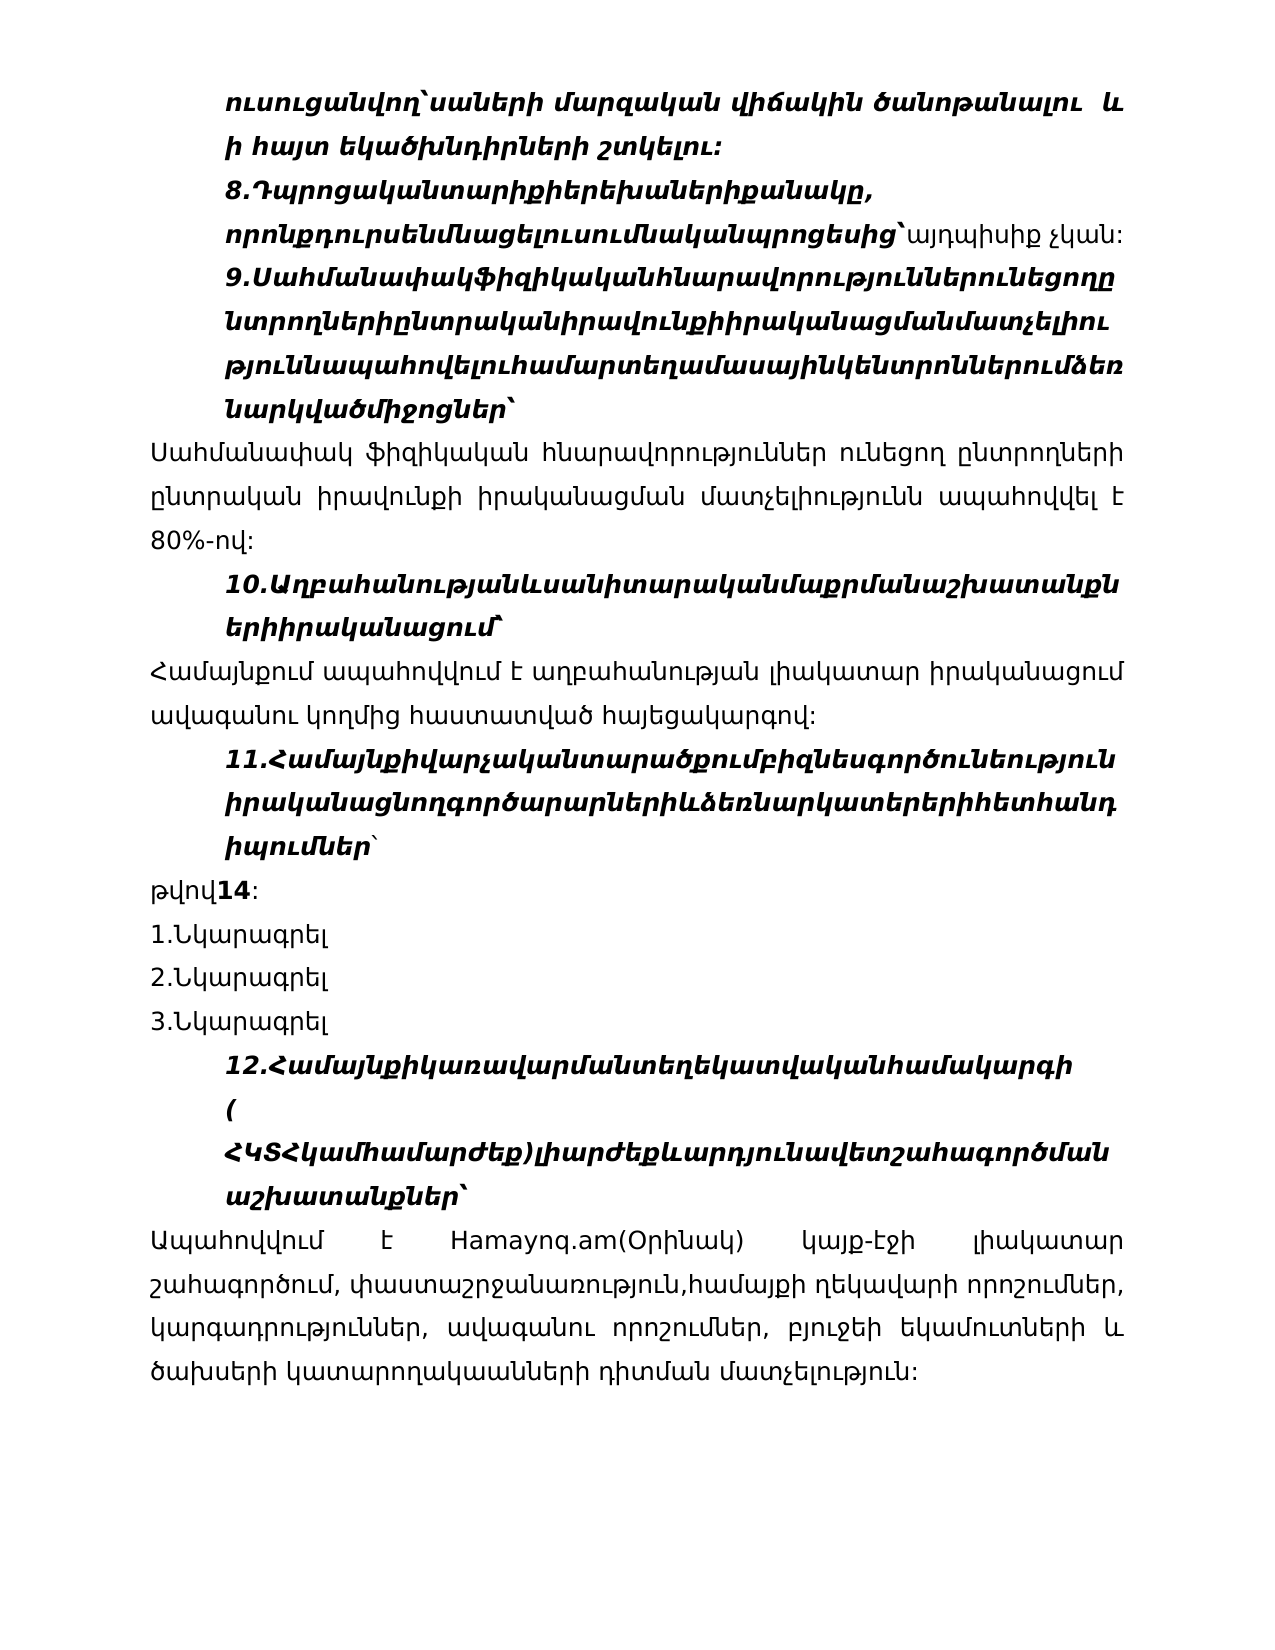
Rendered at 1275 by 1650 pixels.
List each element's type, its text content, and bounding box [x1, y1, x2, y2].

text Ապահովվում է Hamaynq.am(Օրինակ) կայք-էջի լիակատար շահագործում, փաստաշրջանառություն,համայքի ղեկավարի որոշումներ, կարգադրություններ, ավագանու որոշումներ, բյուջեի եկամուտների և ծախսերի կատարողակաանների դիտման մատչելություն: [150, 1226, 1125, 1387]
text 2.Նկարագրել [150, 964, 1125, 993]
text թվով14: [150, 876, 1125, 905]
text 9.Սահմանափակֆիզիկականհնարավորություններունեցողընտրողներիընտրականիրավունքիիրականացմանմատչելիություննապահովելուհամարտեղամասայինկենտրոններումձեռնարկվածմիջոցներ՝ [225, 264, 1125, 424]
text 12.Համայնքիկառավարմանտեղեկատվականհամակարգի (ՀԿՏՀկամհամարժեք)լիարժեքևարդյունավետշահագործմանաշխատանքներ՝ [225, 1051, 1125, 1212]
text 11.Համայնքիվարչականտարածքումբիզնեսգործունեությունիրականացնողգործարարներիևձեռնարկատերերիհետհանդիպումներ՝ [225, 745, 1125, 862]
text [225, 89, 1125, 162]
text Համայնքում ապահովվում է աղբահանության լիակատար իրականացում ավագանու կողմից հաստատված հայեցակարգով: [150, 657, 1125, 730]
text 10.Աղբահանությանևսանիտարականմաքրմանաշխատանքներիիրականացում՝ [225, 570, 1125, 643]
text 8.Դպրոցականտարիքիերեխաներիքանակը, որոնքդուրսենմնացելուսումնականպրոցեսից՝այդպիսիք չկան: [225, 176, 1125, 249]
text 1.Նկարագրել [150, 920, 1125, 949]
text 3.Նկարագրել [150, 1007, 1125, 1037]
text Սահմանափակ ֆիզիկական հնարավորություններ ունեցող ընտրողների ընտրական իրավունքի իրականացման մատչելիությունն ապահովվել է 80%-ով: [150, 439, 1125, 555]
